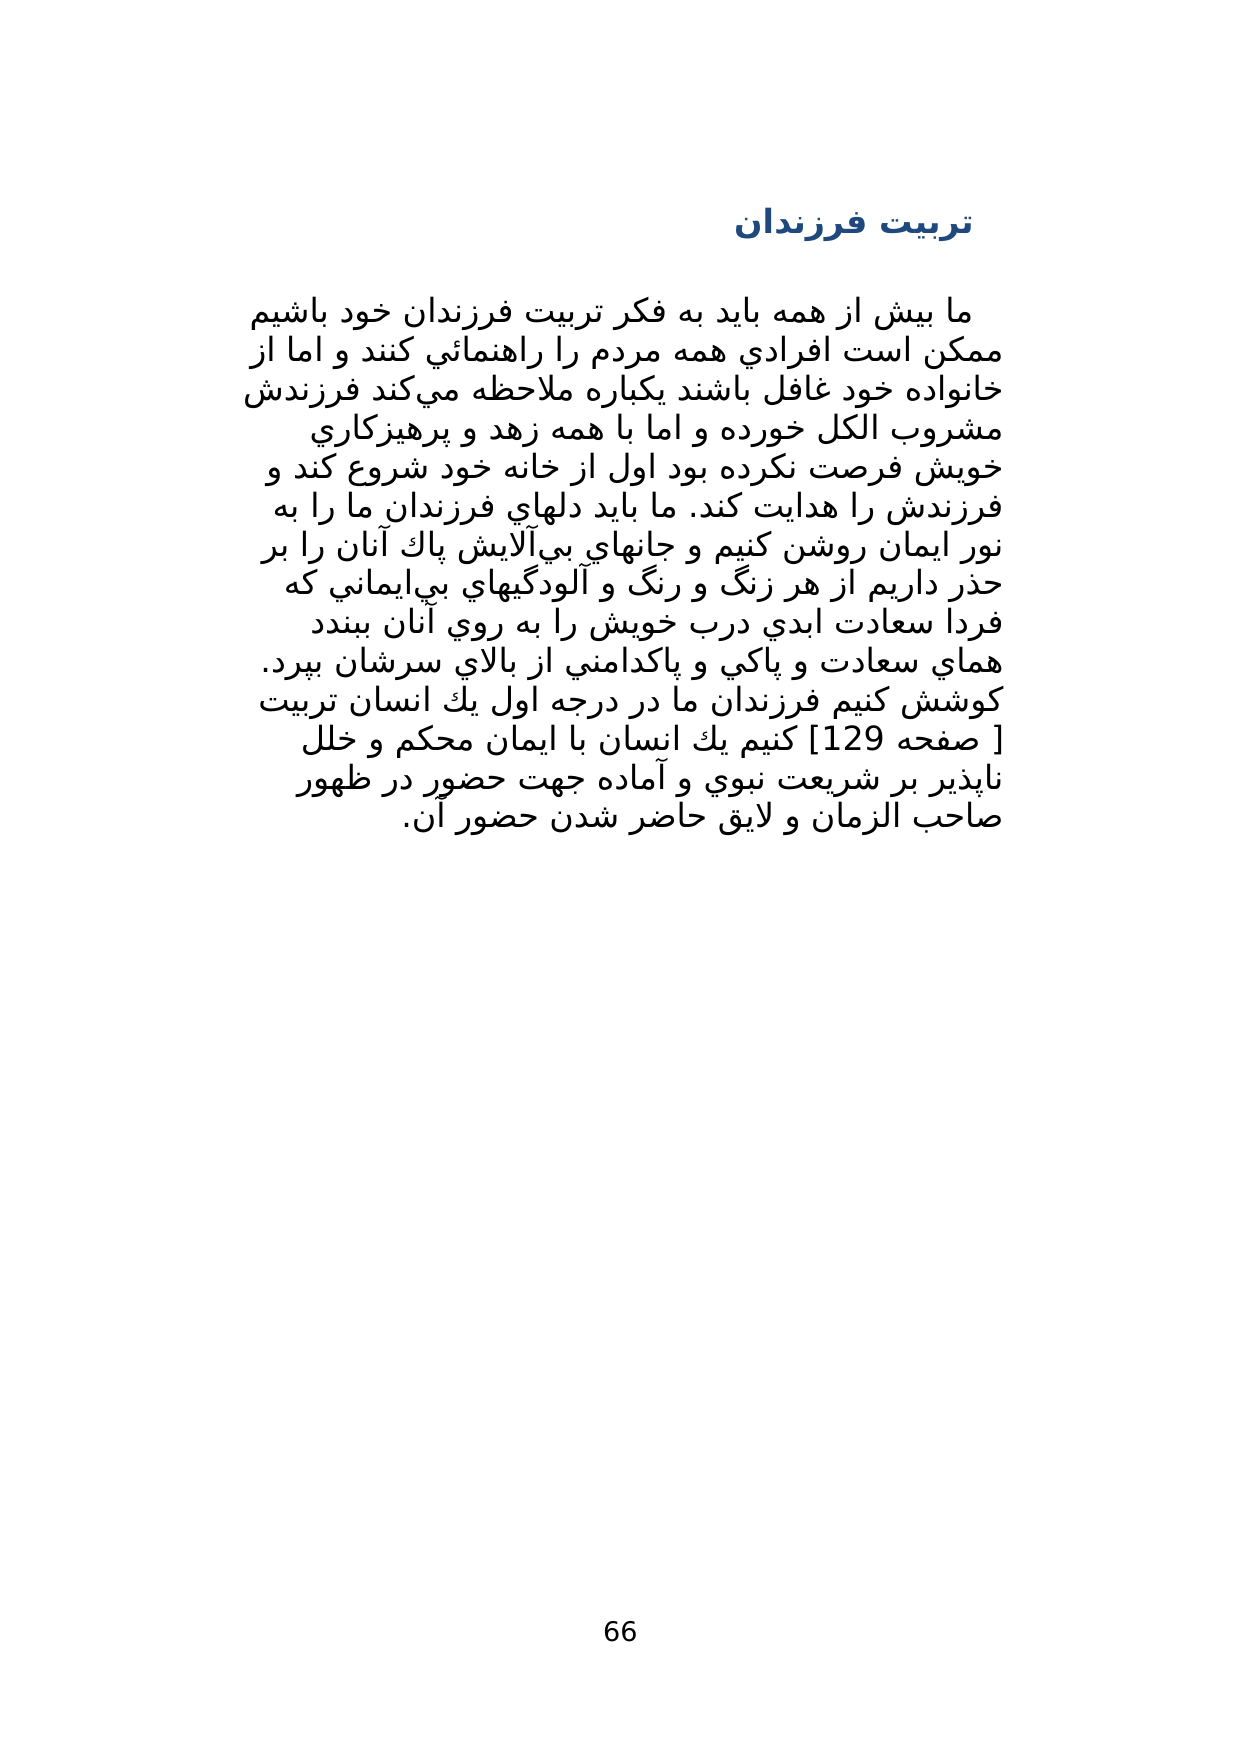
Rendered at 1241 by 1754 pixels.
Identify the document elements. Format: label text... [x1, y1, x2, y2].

subtitle تربيت فرزندان [236, 202, 1004, 241]
text ما بيش از همه بايد به فكر تربيت فرزندان خود باشيم ممكن است افرادي همه مردم را راهنمائي كنند و اما از خانواده خود غافل باشند يكباره ملاحظه مي‌كند فرزندش مشروب الكل خورده و اما با همه زهد و پرهيزكاري خويش فرصت نكرده بود اول از خانه خود شروع كند و فرزندش را هدايت كند. ما بايد دلهاي فرزندان ما را به نور ايمان روشن كنيم و جانهاي بي‌آلايش پاك آنان را بر حذر داريم از هر زنگ و رنگ و آلودگيهاي بي‌ايماني كه فردا سعادت ابدي درب خويش را به روي آنان ببندد هماي سعادت و پاكي و پاكدامني از بالاي سرشان بپرد. كوشش كنيم فرزندان ما در درجه اول يك انسان تربيت [ صفحه 129] كنيم يك انسان با ايمان محكم و خلل ناپذير بر شريعت نبوي و آماده جهت حضور در ظهور صاحب الزمان و لايق حاضر شدن حضور آن. [236, 292, 1004, 836]
